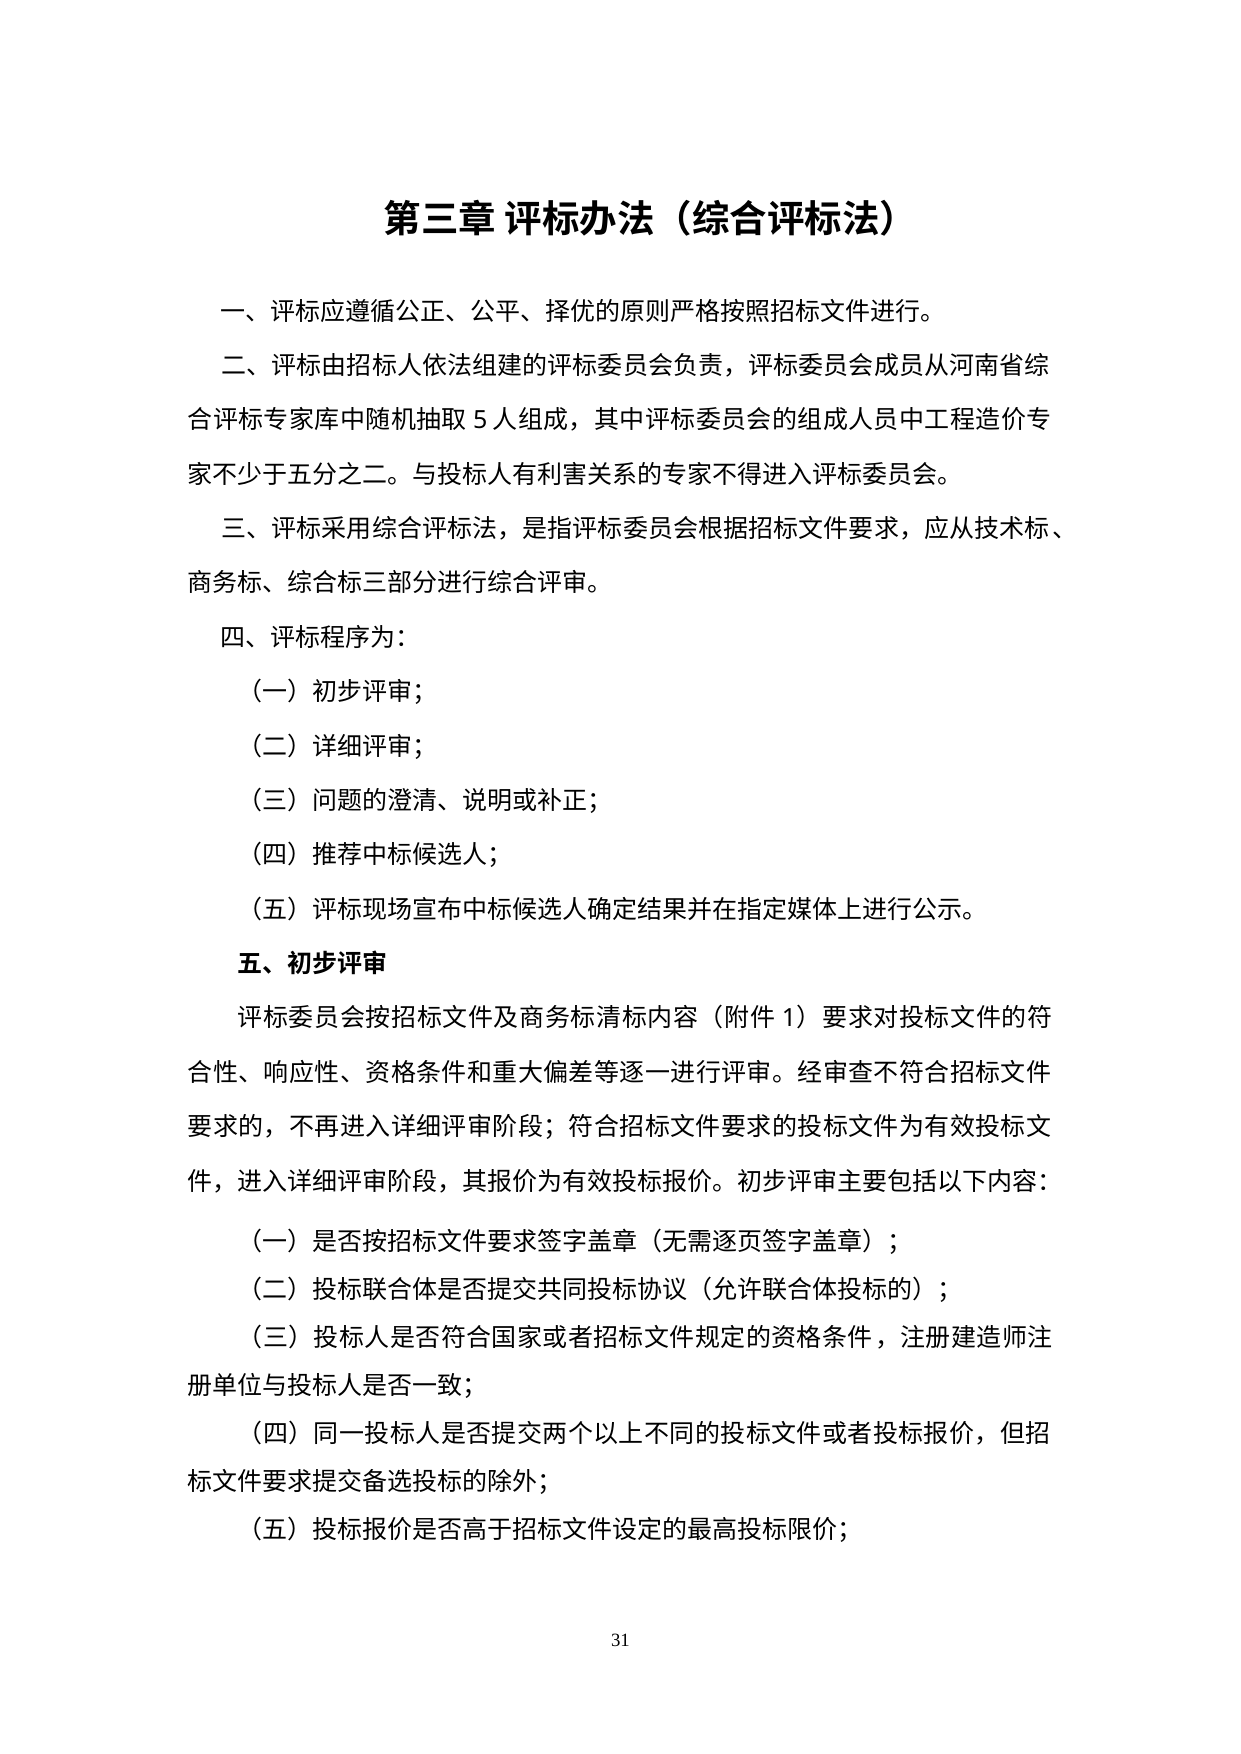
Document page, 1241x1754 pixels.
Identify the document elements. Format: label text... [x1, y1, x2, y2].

text 第三章 评标办法（综合评标法） [187, 168, 1113, 264]
text （一）初步评审； [187, 672, 1053, 708]
text （三）问题的澄清、说明或补正； [187, 780, 1053, 817]
text 四、评标程序为： [187, 617, 1053, 653]
text 一、评标应遵循公正、公平、择优的原则严格按照招标文件进行。 [187, 291, 1053, 327]
text （二）详细评审； [187, 726, 1053, 762]
text （五）投标报价是否高于招标文件设定的最高投标限价； [187, 1504, 1053, 1552]
text （四）同一投标人是否提交两个以上不同的投标文件或者投标报价，但招标文件要求提交备选投标的除外； [187, 1408, 1053, 1504]
text （三）投标人是否符合国家或者招标文件规定的资格条件，注册建造师注册单位与投标人是否一致； [187, 1312, 1053, 1408]
text 二、评标由招标人依法组建的评标委员会负责，评标委员会成员从河南省综合评标专家库中随机抽取5人组成，其中评标委员会的组成人员中工程造价专家不少于五分之二。与投标人有利害关系的专家不得进入评标委员会。 [187, 345, 1053, 490]
text 三、评标采用综合评标法，是指评标委员会根据招标文件要求，应从技术标、商务标、综合标三部分进行综合评审。 [187, 508, 1053, 599]
text （二）投标联合体是否提交共同投标协议（允许联合体投标的）； [187, 1263, 1053, 1312]
text （四）推荐中标候选人； [187, 835, 1053, 871]
text （一）是否按招标文件要求签字盖章（无需逐页签字盖章）； [187, 1215, 1053, 1263]
text 五、初步评审 [187, 943, 1053, 980]
text （五）评标现场宣布中标候选人确定结果并在指定媒体上进行公示。 [187, 889, 1053, 925]
text 评标委员会按招标文件及商务标清标内容（附件1）要求对投标文件的符合性、响应性、资格条件和重大偏差等逐一进行评审。经审查不符合招标文件要求的，不再进入详细评审阶段；符合招标文件要求的投标文件为有效投标文件，进入详细评审阶段，其报价为有效投标报价。初步评审主要包括以下内容： [187, 998, 1053, 1197]
